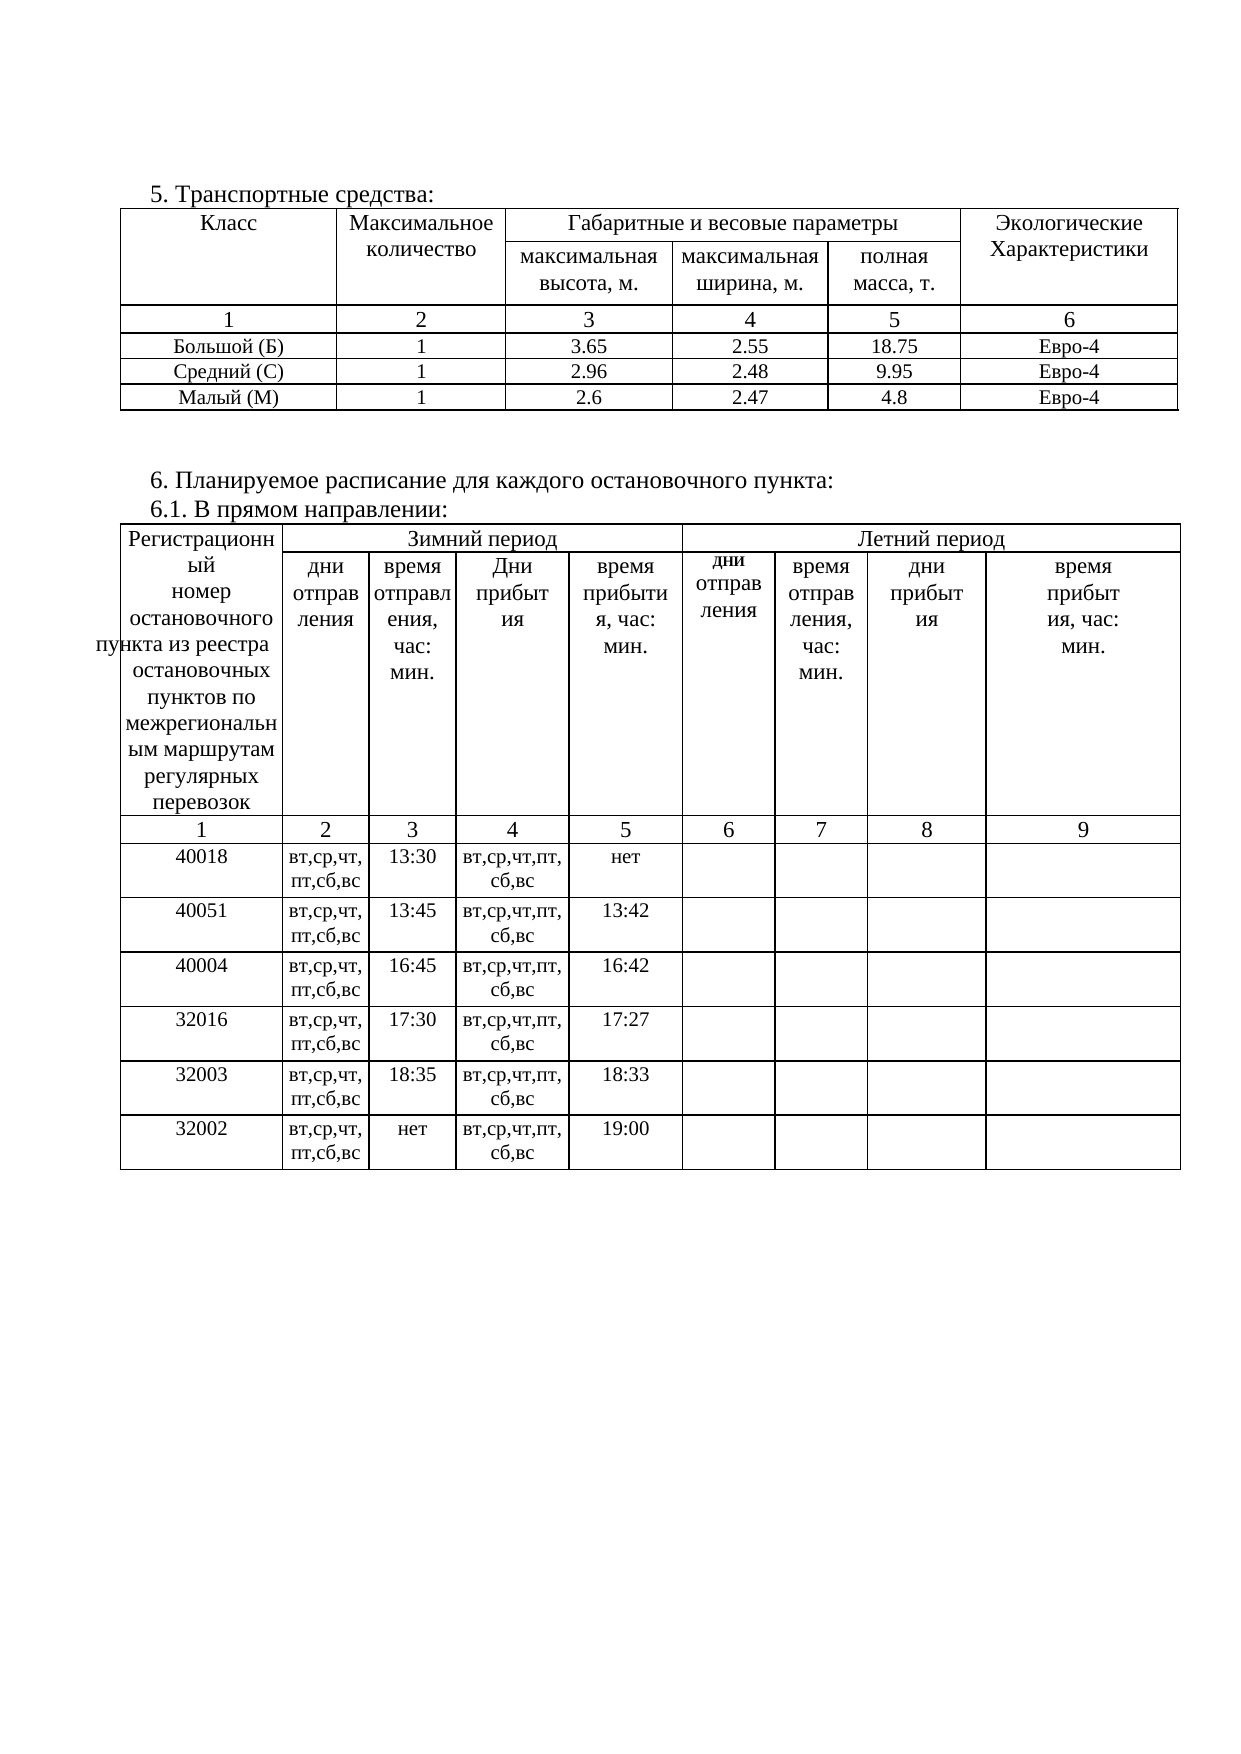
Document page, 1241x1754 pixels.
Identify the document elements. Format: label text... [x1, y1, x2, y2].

table_cell максимальная высота, м. [506, 242, 672, 304]
table_cell 40018 [121, 844, 282, 897]
table_cell 2.96 [506, 359, 672, 383]
table_cell вт,ср,чт,пт,сб,вс [283, 898, 368, 951]
table_cell 19:00 [570, 1116, 682, 1169]
table_cell 9.95 [829, 359, 960, 383]
table_header Экологические Характеристики [961, 209, 1177, 304]
table_cell [987, 1116, 1180, 1169]
table_cell 17:27 [570, 1007, 682, 1060]
table_cell 16:45 [370, 953, 455, 1006]
table_header Класс [121, 209, 336, 304]
table_cell 4 [457, 816, 568, 842]
table_cell Евро-4 [961, 385, 1177, 409]
text 5. Транспортные средства: [150, 179, 1090, 207]
table_cell вт,ср,чт,пт,сб,вс [457, 1116, 568, 1169]
table_cell 17:30 [370, 1007, 455, 1060]
table_cell вт,ср,чт,пт,сб,вс [283, 953, 368, 1006]
table_cell [776, 1007, 867, 1060]
table_cell Малый (М) [121, 385, 336, 409]
table_cell время прибыти я, час: мин. [570, 553, 682, 814]
table_cell 6 [683, 816, 774, 842]
table_cell нет [370, 1116, 455, 1169]
table_cell 4 [673, 306, 827, 332]
table_cell 1 [337, 359, 505, 383]
table_cell 1 [337, 385, 505, 409]
table_cell 2.6 [506, 385, 672, 409]
table_cell Евро-4 [961, 334, 1177, 358]
table_cell [776, 844, 867, 897]
table_cell вт,ср,чт,пт,сб,вс [457, 1007, 568, 1060]
table_cell 7 [776, 816, 867, 842]
table_cell 5 [570, 816, 682, 842]
table_cell дни прибыт ия [868, 553, 985, 814]
table_cell 32002 [121, 1116, 282, 1169]
table_cell [683, 953, 774, 1006]
table_cell 13:42 [570, 898, 682, 951]
table_cell [868, 953, 985, 1006]
text 6. Планируемое расписание для каждого остановочного пункта: [150, 466, 1090, 494]
table_cell [868, 1116, 985, 1169]
table_cell [683, 844, 774, 897]
table_cell 18.75 [829, 334, 960, 358]
table_cell 13:45 [370, 898, 455, 951]
table_cell вт,ср,чт,пт,сб,вс [283, 844, 368, 897]
table_cell [987, 1062, 1180, 1114]
table_cell дни отправ ления [283, 553, 368, 814]
table_cell [683, 1116, 774, 1169]
table_cell 1 [121, 306, 336, 332]
table_cell [683, 1062, 774, 1114]
table_cell вт,ср,чт,пт,сб,вс [283, 1062, 368, 1114]
table_cell 1 [121, 816, 282, 842]
table_cell вт,ср,чт,пт,сб,вс [457, 844, 568, 897]
table_cell 5 [829, 306, 960, 332]
table_cell [987, 844, 1180, 897]
table_cell 2.47 [673, 385, 827, 409]
table_cell [776, 1062, 867, 1114]
table_cell вт,ср,чт,пт,сб,вс [457, 898, 568, 951]
table_cell 6 [961, 306, 1177, 332]
table_cell 9 [987, 816, 1180, 842]
table_cell 2.48 [673, 359, 827, 383]
table_cell 40051 [121, 898, 282, 951]
table_cell ДНИ отправ ления [683, 553, 774, 814]
table_cell 2 [337, 306, 505, 332]
table_cell [868, 844, 985, 897]
table_cell вт,ср,чт,пт,сб,вс [283, 1116, 368, 1169]
table_cell 4.8 [829, 385, 960, 409]
table_cell [987, 953, 1180, 1006]
table_cell [683, 1007, 774, 1060]
table_cell время прибыт ия, час: мин. [987, 553, 1180, 814]
table_cell вт,ср,чт,пт,сб,вс [283, 1007, 368, 1060]
table_cell 1 [337, 334, 505, 358]
table_cell 32016 [121, 1007, 282, 1060]
table_cell [868, 1007, 985, 1060]
table_cell 18:35 [370, 1062, 455, 1114]
table_cell [776, 898, 867, 951]
table_cell время отправ ления, час: мин. [776, 553, 867, 814]
table_cell 13:30 [370, 844, 455, 897]
table_cell 8 [868, 816, 985, 842]
table_header Летний период [683, 525, 1180, 551]
table_cell 16:42 [570, 953, 682, 1006]
table_header Габаритные и весовые параметры [506, 209, 960, 241]
table_cell Дни прибыт ия [457, 553, 568, 814]
table_cell [987, 1007, 1180, 1060]
text 6.1. В прямом направлении: [150, 494, 1090, 523]
table_cell 3 [370, 816, 455, 842]
table_cell Большой (Б) [121, 334, 336, 358]
table_cell 3.65 [506, 334, 672, 358]
table_cell 2.55 [673, 334, 827, 358]
table_cell [868, 1062, 985, 1114]
table_cell Евро-4 [961, 359, 1177, 383]
table_cell 40004 [121, 953, 282, 1006]
table_cell [987, 898, 1180, 951]
table_cell 3 [506, 306, 672, 332]
table_cell [868, 898, 985, 951]
table_cell [776, 1116, 867, 1169]
table_cell вт,ср,чт,пт,сб,вс [457, 953, 568, 1006]
table_cell нет [570, 844, 682, 897]
table_header Максимальное количество [337, 209, 505, 304]
table_cell максимальная ширина, м. [673, 242, 827, 304]
table_cell полная масса, т. [829, 242, 960, 304]
table_cell [776, 953, 867, 1006]
table_cell [683, 898, 774, 951]
table_cell время отправл ения, час: мин. [370, 553, 455, 814]
table_header Регистрационный номер остановочного пункта из реестра остановочных пунктов по межрегиональным маршрутам регулярных перевозок [121, 525, 282, 814]
table_cell Средний (С) [121, 359, 336, 383]
table_cell 18:33 [570, 1062, 682, 1114]
table_cell 32003 [121, 1062, 282, 1114]
table_header Зимний период [283, 525, 682, 551]
table_cell вт,ср,чт,пт,сб,вс [457, 1062, 568, 1114]
table_cell 2 [283, 816, 368, 842]
